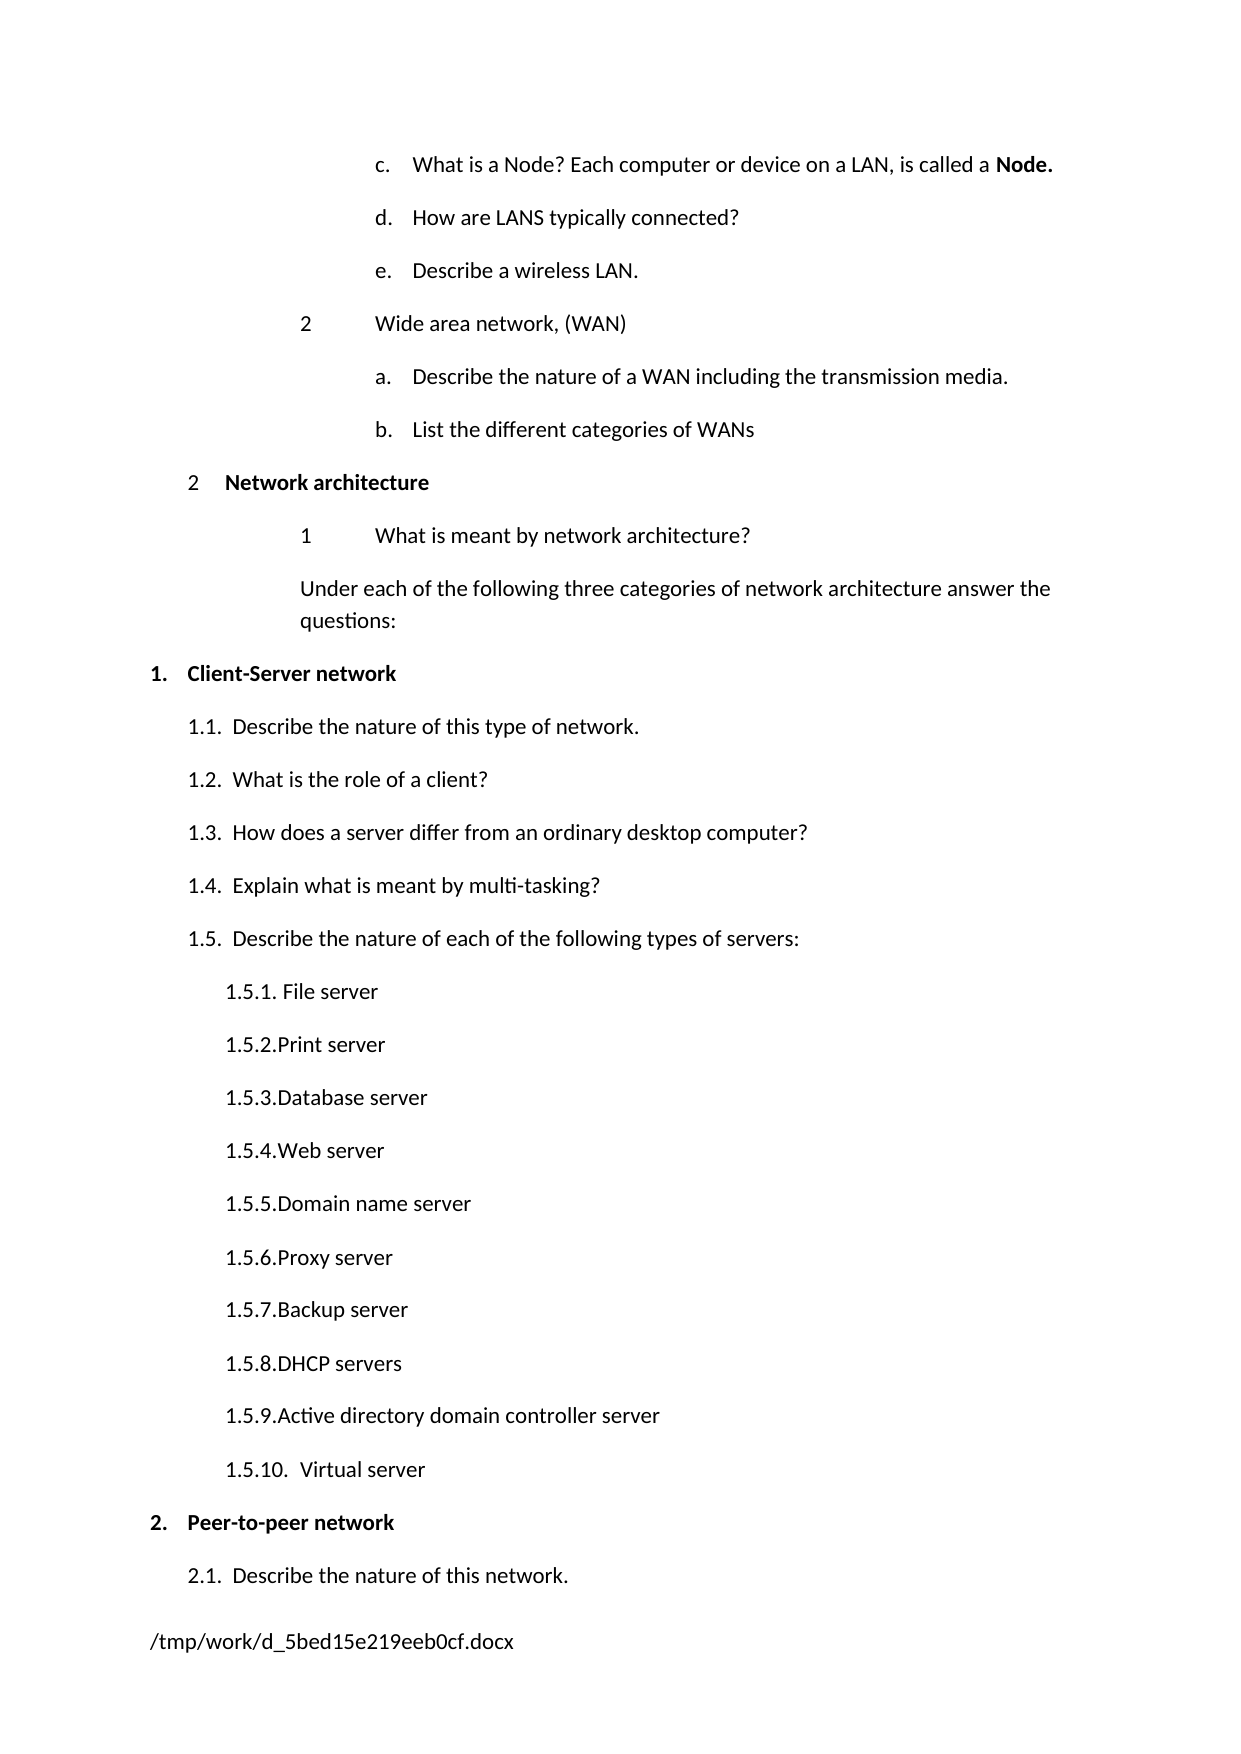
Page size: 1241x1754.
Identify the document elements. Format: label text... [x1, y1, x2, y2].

list What is the role of a client? [187, 765, 1090, 793]
list Backup server [225, 1296, 1090, 1324]
list Explain what is meant by multi-tasking? [187, 871, 1090, 899]
list Under each of the following three categories of network architecture answer the questions: [300, 574, 1090, 634]
list Describe the nature of this type of network. [187, 712, 1090, 740]
list Database server [225, 1083, 1090, 1112]
list Domain name server [225, 1189, 1090, 1218]
list Client-Server network [150, 659, 1090, 687]
list What is meant by network architecture? [300, 521, 1090, 549]
list Describe the nature of each of the following types of servers: [187, 924, 1090, 952]
list How are LANS typically connected? [375, 203, 1090, 231]
list Wide area network, (WAN) [300, 309, 1090, 337]
list DHCP servers [225, 1349, 1090, 1377]
list Network architecture [187, 468, 1090, 496]
list List the different categories of WANs [375, 415, 1090, 443]
list Peer-to-peer network [150, 1508, 1090, 1536]
list Describe a wireless LAN. [375, 256, 1090, 284]
list Virtual server [225, 1455, 1090, 1483]
list Describe the nature of a WAN including the transmission media. [375, 362, 1090, 390]
list Print server [225, 1031, 1090, 1058]
list Active directory domain controller server [225, 1402, 1090, 1430]
list What is a Node? Each computer or device on a LAN, is called a Node. [375, 150, 1090, 178]
list Web server [225, 1137, 1090, 1164]
list Describe the nature of this network. [187, 1561, 1090, 1589]
list File server [225, 977, 1090, 1006]
list Proxy server [225, 1243, 1090, 1271]
list How does a server differ from an ordinary desktop computer? [187, 818, 1090, 846]
